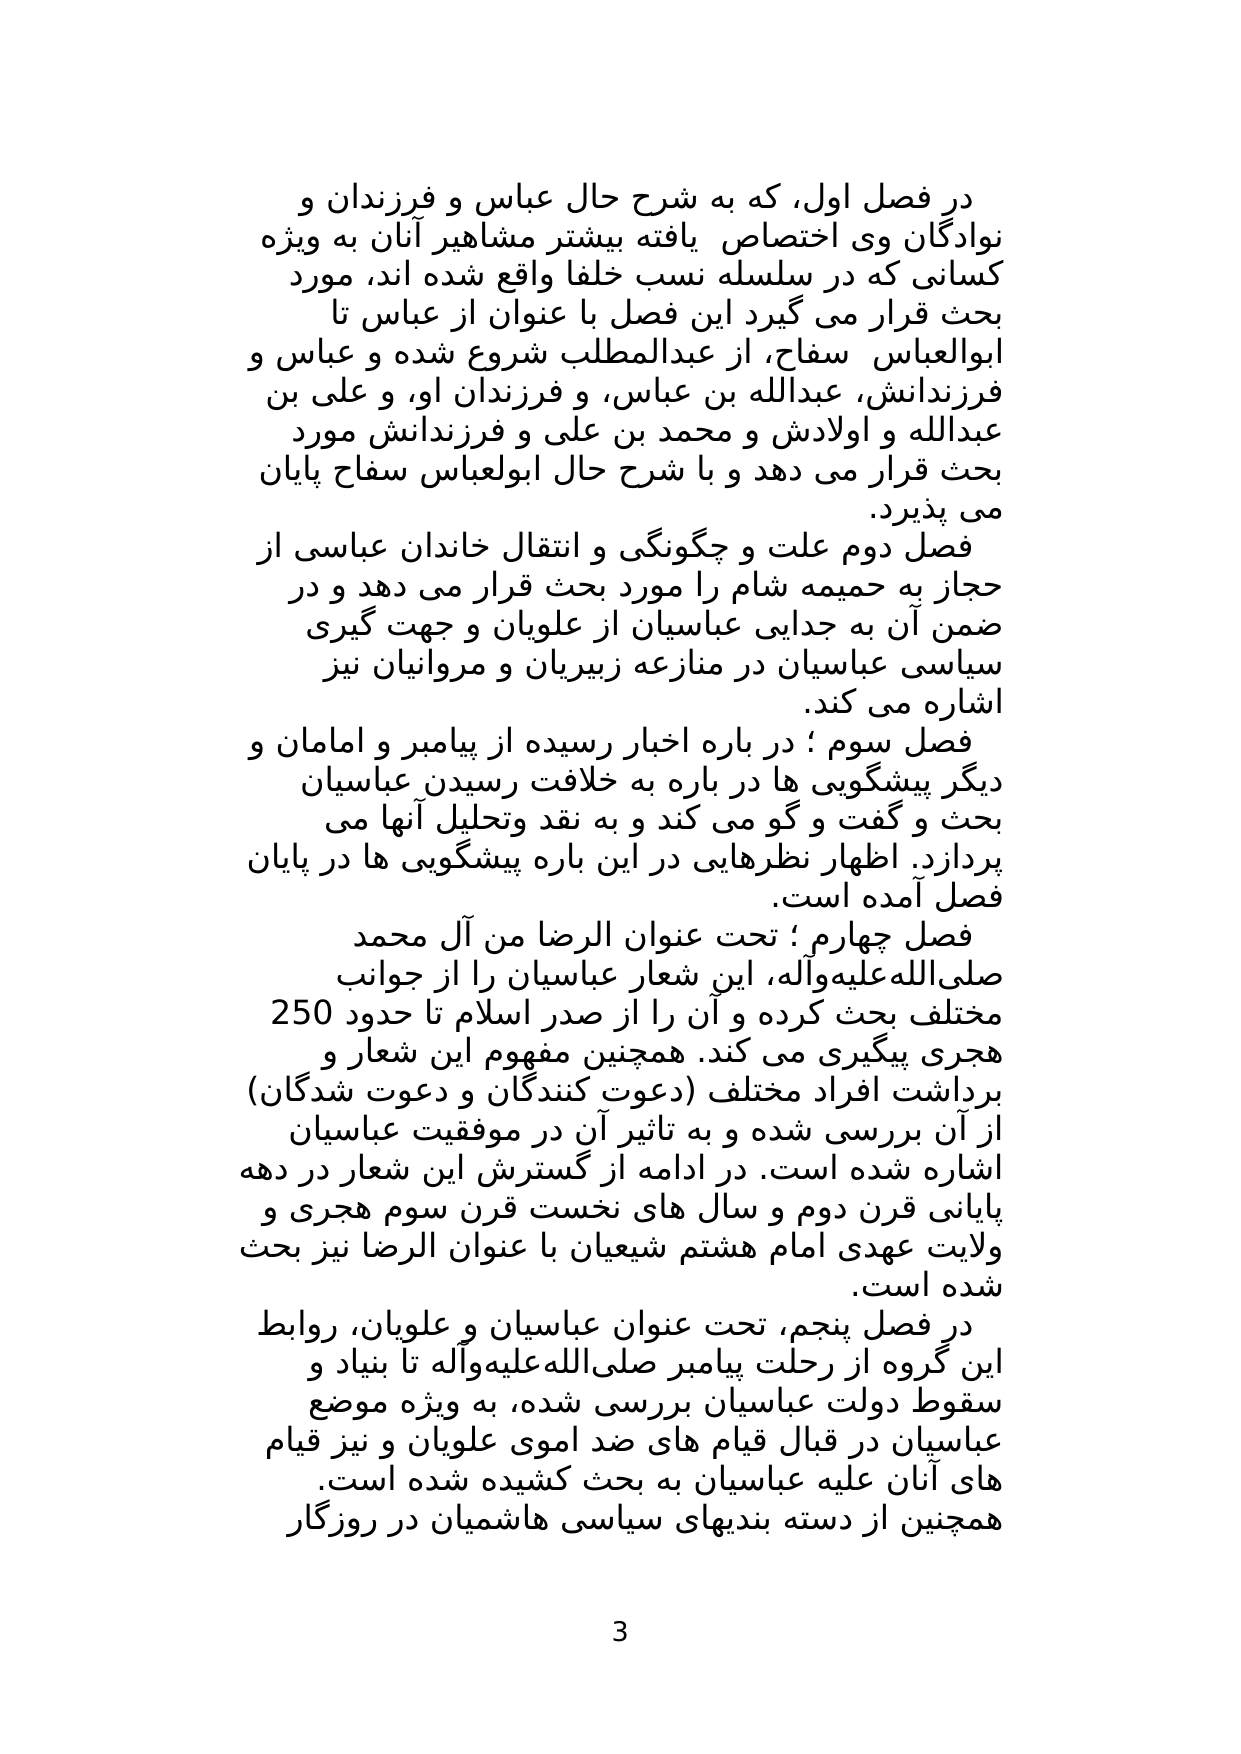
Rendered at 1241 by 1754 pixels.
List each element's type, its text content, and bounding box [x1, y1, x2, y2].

text در فصل اول، كه به شرح حال عباس و فرزندان و نوادگان وى اختصاص ‍ يافته بيشتر مشاهير آنان به ويژه كسانى كه در سلسله نسب خلفا واقع شده اند، مورد بحث قرار مى گيرد اين فصل با عنوان از عباس تا ابوالعباس ‍ سفاح، از عبدالمطلب شروع شده و عباس و فرزندانش، عبدالله بن عباس، و فرزندان او، و على بن عبدالله و اولادش و محمد بن على و فرزندانش مورد بحث قرار مى دهد و با شرح حال ابولعباس سفاح پايان مى پذيرد. [236, 177, 1004, 527]
text فصل سوم ؛ در باره اخبار رسيده از پيامبر و امامان و ديگر پيشگويى ها در باره به خلافت رسيدن عباسيان بحث و گفت و گو مى كند و به نقد وتحليل آنها مى پردازد. اظهار نظرهايى در اين باره پيشگويى ها در پايان فصل آمده است. [236, 721, 1004, 915]
text فصل چهارم ؛ تحت عنوان الرضا من آل محمد صلى‌الله‌عليه‌وآله‌، اين شعار عباسيان را از جوانب مختلف بحث كرده و آن را از صدر اسلام تا حدود 250 هجرى پيگيرى مى كند. همچنين مفهوم اين شعار و برداشت افراد مختلف (دعوت كنندگان و دعوت شدگان) از آن بررسى شده و به تاثير آن در موفقيت عباسيان اشاره شده است. در ادامه از گسترش اين شعار در دهه پايانى قرن دوم و سال هاى نخست قرن سوم هجرى و ولايت عهدى امام هشتم شيعيان با عنوان الرضا نيز بحث شده است. [236, 915, 1004, 1304]
text فصل دوم علت و چگونگى و انتقال خاندان عباسى از حجاز به حميمه شام را مورد بحث قرار مى دهد و در ضمن آن به جدايى عباسيان از علويان و جهت گيرى سياسى عباسيان در منازعه زبيريان و مروانيان نيز اشاره مى كند. [236, 527, 1004, 721]
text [236, 1304, 1004, 1537]
